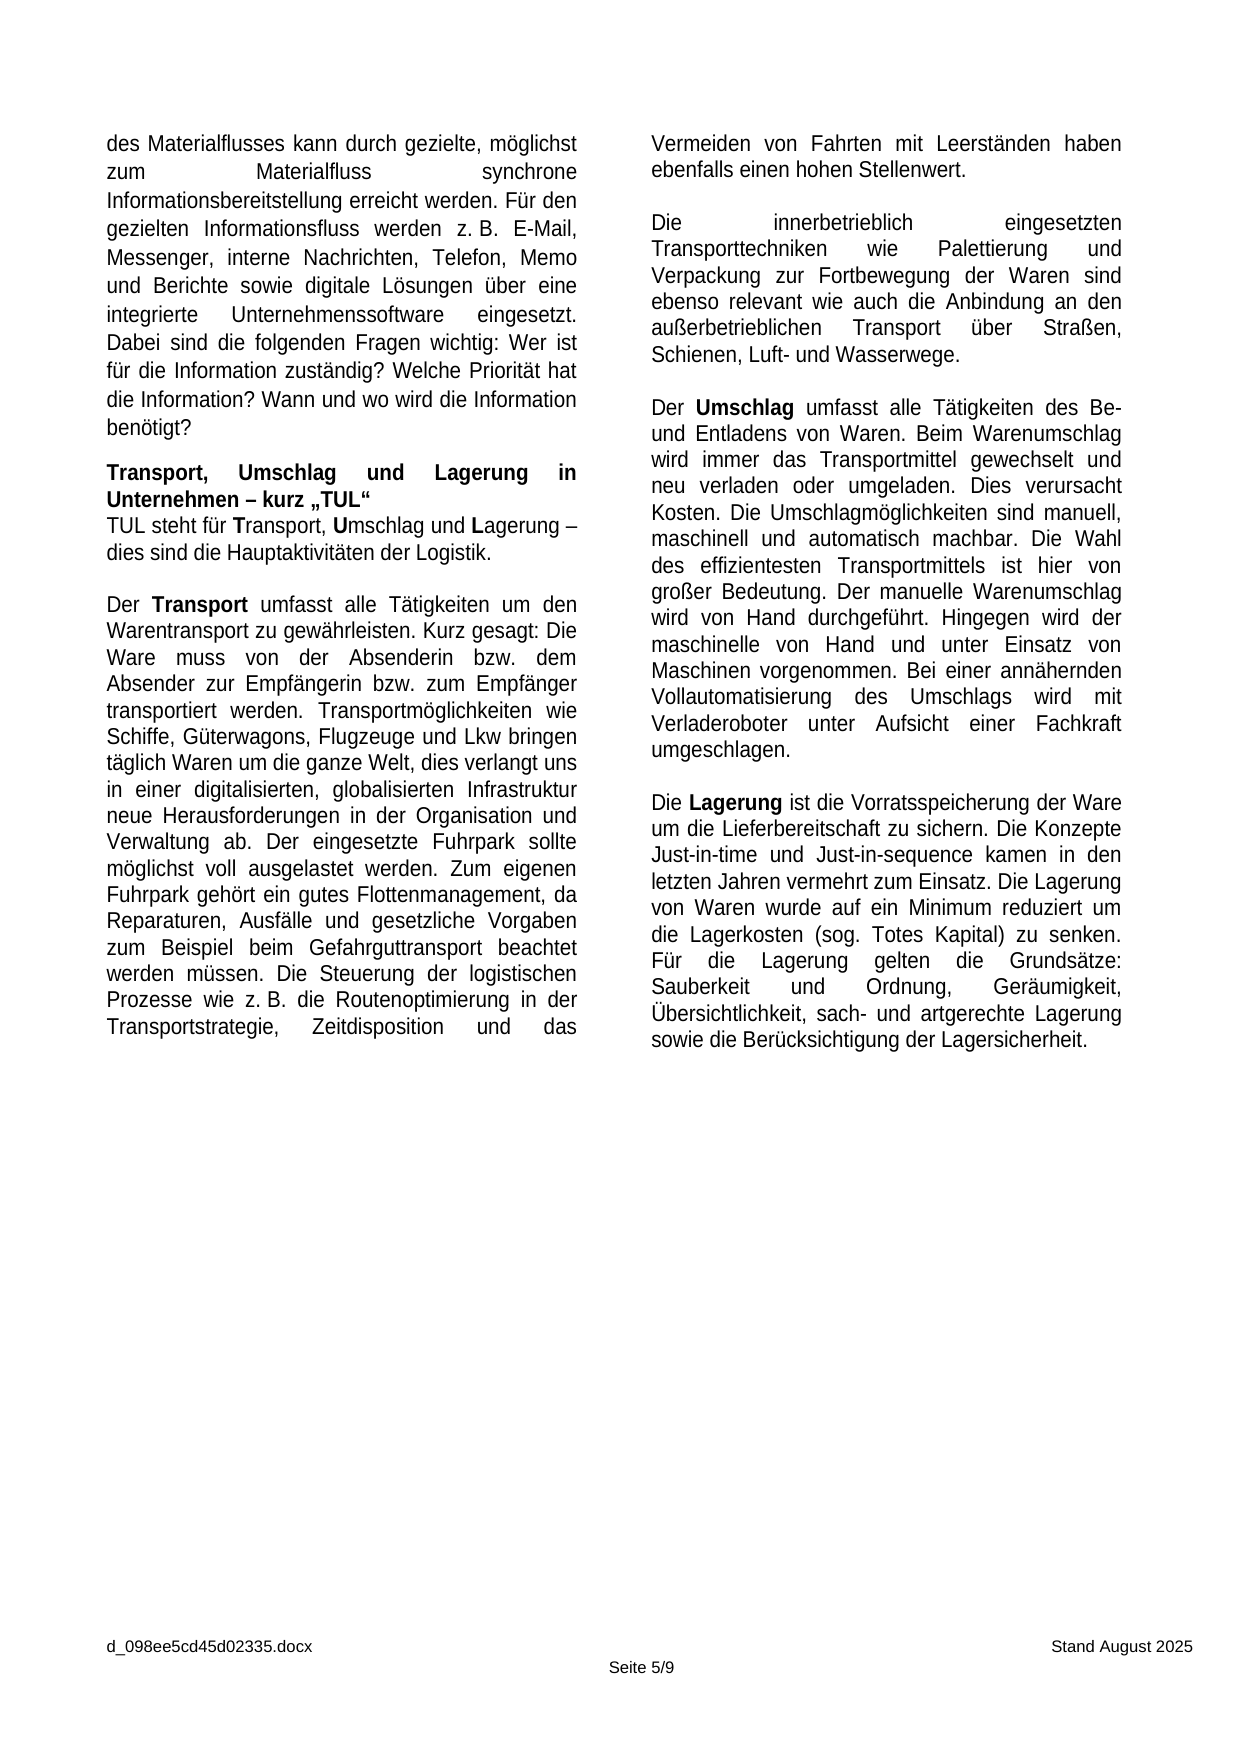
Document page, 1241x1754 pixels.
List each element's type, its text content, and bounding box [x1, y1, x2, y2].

text Der Transport umfasst alle Tätigkeiten um den Warentransport zu gewährleisten. Kurz gesagt: Die Ware muss von der Absenderin bzw. dem Absender zur Empfängerin bzw. zum Empfänger transportiert werden. Transportmöglichkeiten wie Schiffe, Güterwagons, Flugzeuge und Lkw bringen täglich Waren um die ganze Welt, dies verlangt uns in einer digitalisierten, globalisierten Infrastruktur neue Herausforderungen in der Organisation und Verwaltung ab. Der eingesetzte Fuhrpark sollte möglichst voll ausgelastet werden. Zum eigenen Fuhrpark gehört ein gutes Flottenmanagement, da Reparaturen, Ausfälle und gesetzliche Vorgaben zum Beispiel beim Gefahrguttransport beachtet werden müssen. Die Steuerung der logistischen Prozesse wie z. B. die Routenoptimierung in der Transportstrategie, Zeitdisposition und das Vermeiden von Fahrten mit Leerständen haben ebenfalls einen hohen Stellenwert. [106, 591, 577, 1039]
text Transport, Umschlag und Lagerung in Unternehmen – kurz „TUL“ [106, 459, 577, 512]
text TUL steht für Transport, Umschlag und Lagerung – dies sind die Hauptaktivitäten der Logistik. [106, 512, 577, 565]
text Der Umschlag umfasst alle Tätigkeiten des Be- und Entladens von Waren. Beim Warenumschlag wird immer das Transportmittel gewechselt und neu verladen oder umgeladen. Dies verursacht Kosten. Die Umschlagmöglichkeiten sind manuell, maschinell und automatisch machbar. Die Wahl des effizientesten Transportmittels ist hier von großer Bedeutung. Der manuelle Warenumschlag wird von Hand durchgeführt. Hingegen wird der maschinelle von Hand und unter Einsatz von Maschinen vorgenommen. Bei einer annähernden Vollautomatisierung des Umschlags wird mit Verladeroboter unter Aufsicht einer Fachkraft umgeschlagen. [651, 393, 1122, 762]
text Die Lagerung ist die Vorratsspeicherung der Ware um die Lieferbereitschaft zu sichern. Die Konzepte Just-in-time und Just-in-sequence kamen in den letzten Jahren vermehrt zum Einsatz. Die Lagerung von Waren wurde auf ein Minimum reduziert um die Lagerkosten (sog. Totes Kapital) zu senken. Für die Lagerung gelten die Grundsätze: Sauberkeit und Ordnung, Geräumigkeit, Übersichtlichkeit, sach- und artgerechte Lagerung sowie die Berücksichtigung der Lagersicherheit. [651, 789, 1122, 1052]
text Die innerbetrieblich eingesetzten Transporttechniken wie Palettierung und Verpackung zur Fortbewegung der Waren sind ebenso relevant wie auch die Anbindung an den außerbetrieblichen Transport über Straßen, Schienen, Luft- und Wasserwege. [651, 209, 1122, 367]
